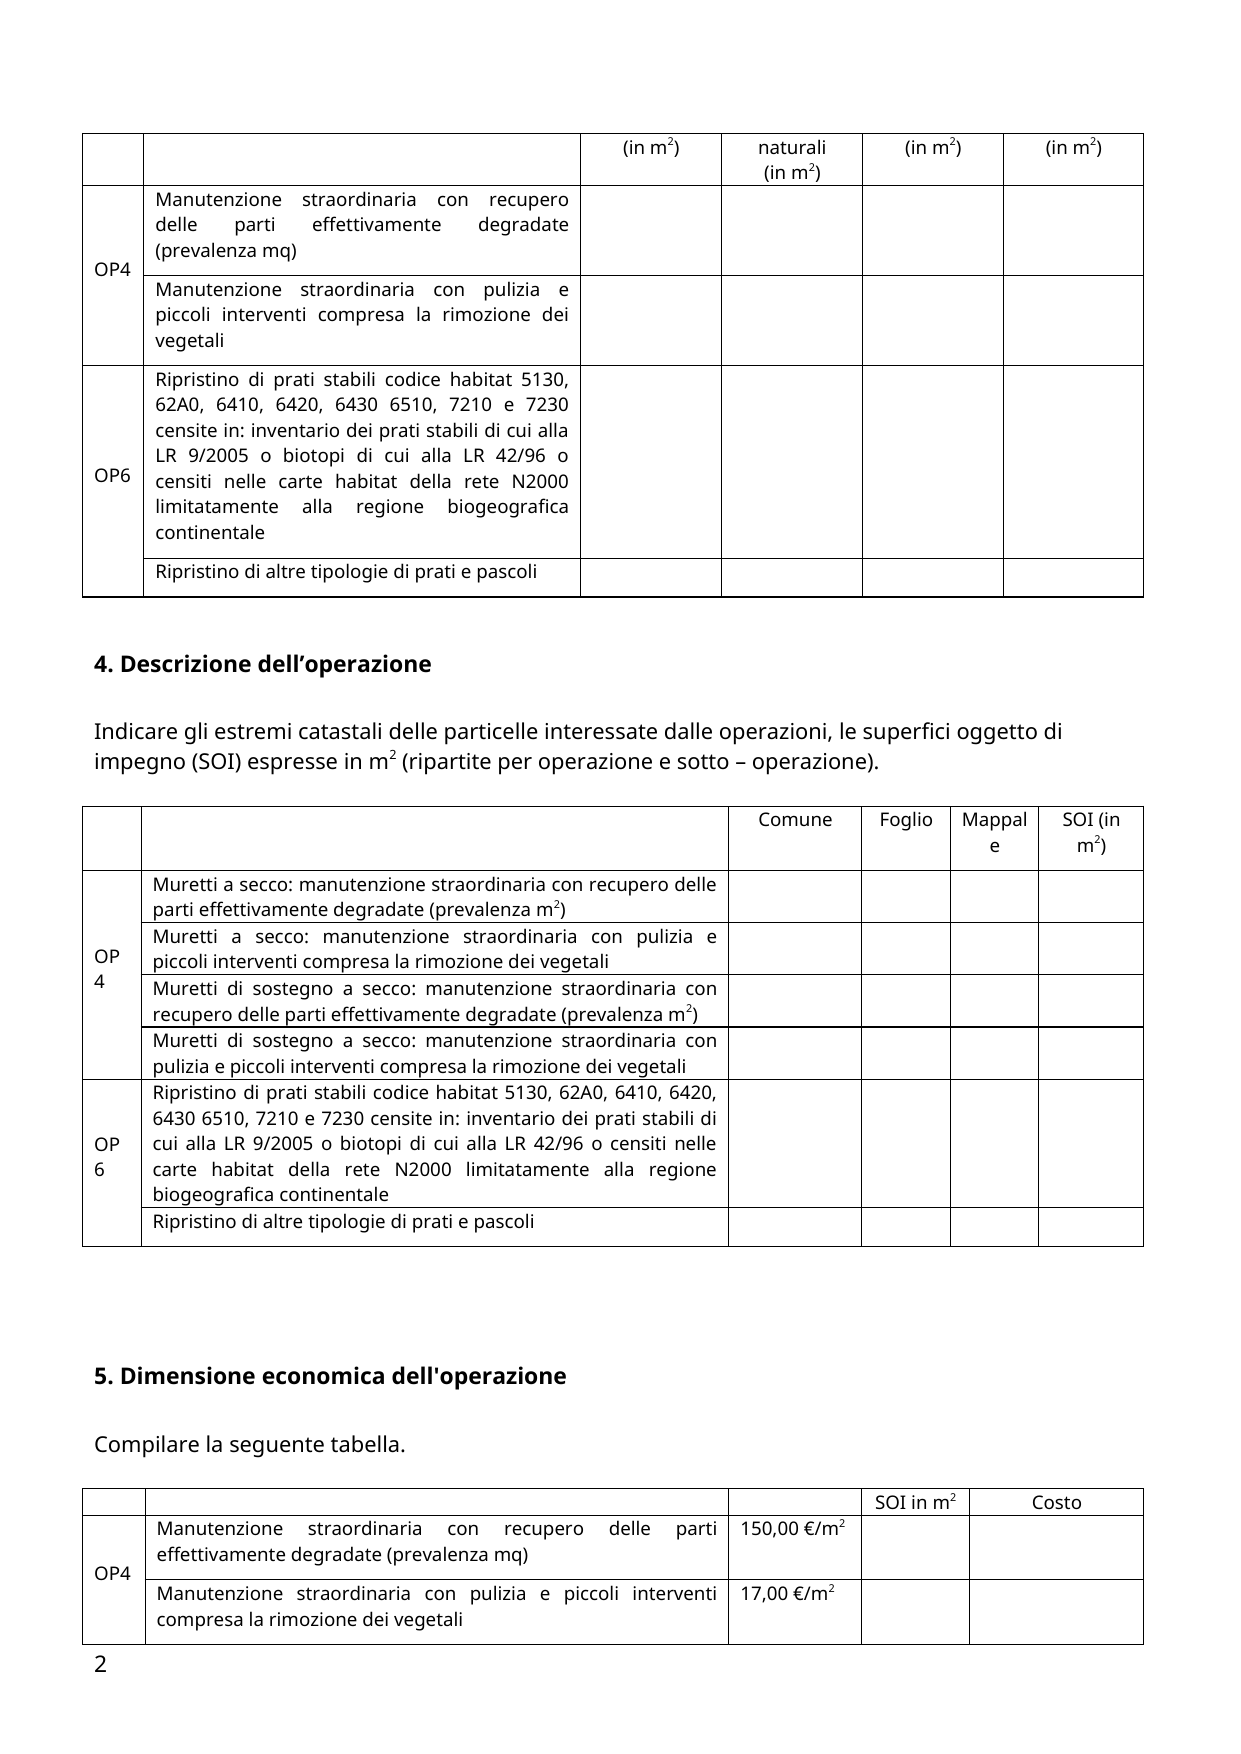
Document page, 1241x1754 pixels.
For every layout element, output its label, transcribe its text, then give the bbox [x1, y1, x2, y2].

table_cell [863, 186, 1003, 275]
table_header SOI (in m2) [1039, 807, 1143, 870]
table_cell [1039, 871, 1143, 922]
table_cell OP4 [83, 1516, 145, 1644]
table_cell OP6 [83, 1080, 141, 1246]
text 5. Dimensione economica dell'operazione [94, 1360, 1157, 1391]
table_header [581, 134, 721, 185]
table_header [729, 1489, 861, 1515]
text Indicare gli estremi catastali delle particelle interessate dalle operazioni, le superfici oggetto di impegno (SOI) espresse in m2 (ripartite per operazione e sotto – operazione). [94, 716, 1157, 776]
table_cell [862, 1516, 969, 1579]
table_cell [722, 276, 862, 365]
table_cell [722, 366, 862, 557]
table_cell [1039, 1028, 1143, 1078]
table_header Mappale [951, 807, 1038, 870]
table_cell [951, 975, 1038, 1026]
table_cell [863, 366, 1003, 557]
table_cell [970, 1580, 1143, 1644]
table_cell [1039, 1080, 1143, 1207]
table_cell [951, 1208, 1038, 1246]
table_cell Ripristino di prati stabili codice habitat 5130, 62A0, 6410, 6420, 6430 6510, 7210 e 7230 censite in: inventario dei prati stabili di cui alla LR 9/2005 o biotopi di cui alla LR 42/96 o censiti nelle carte habitat della rete N2000 limitatamente alla regione biogeografica continentale [142, 1080, 728, 1207]
table_cell [722, 186, 862, 275]
table_header [83, 807, 141, 870]
table_header Comune [729, 807, 861, 870]
table_cell [729, 871, 861, 922]
table_cell Manutenzione straordinaria con recupero delle parti effettivamente degradate (prevalenza mq) [144, 186, 580, 275]
table_cell [951, 923, 1038, 974]
table_header [83, 1489, 145, 1515]
table_cell Ripristino di altre tipologie di prati e pascoli [142, 1208, 728, 1246]
table_cell [729, 1080, 861, 1207]
table_cell [1039, 1208, 1143, 1246]
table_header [722, 134, 862, 185]
table_cell OP4 [83, 871, 141, 1078]
table_header [83, 134, 143, 185]
table_header Foglio [862, 807, 950, 870]
table_cell [581, 276, 721, 365]
table_cell Muretti a secco: manutenzione straordinaria con recupero delle parti effettivamente degradate (prevalenza m2) [142, 871, 728, 922]
table_cell [1039, 975, 1143, 1026]
table_cell [722, 559, 862, 596]
table_cell Muretti di sostegno a secco: manutenzione straordinaria con pulizia e piccoli interventi compresa la rimozione dei vegetali [142, 1028, 728, 1078]
table_cell Muretti di sostegno a secco: manutenzione straordinaria con recupero delle parti effettivamente degradate (prevalenza m2) [142, 975, 728, 1026]
table_cell [951, 871, 1038, 922]
table_cell [581, 186, 721, 275]
table_cell [862, 1080, 950, 1207]
table_cell [729, 975, 861, 1026]
table_cell 17,00 €/m2 [729, 1580, 861, 1644]
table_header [863, 134, 1003, 185]
table_header SOI in m2 [862, 1489, 969, 1515]
table_cell Manutenzione straordinaria con pulizia e piccoli interventi compresa la rimozione dei vegetali [144, 276, 580, 365]
table_cell Muretti a secco: manutenzione straordinaria con pulizia e piccoli interventi compresa la rimozione dei vegetali [142, 923, 728, 974]
table_cell Manutenzione straordinaria con pulizia e piccoli interventi compresa la rimozione dei vegetali [146, 1580, 728, 1644]
table_cell [1039, 923, 1143, 974]
table_cell [729, 923, 861, 974]
table_cell [863, 276, 1003, 365]
table_header [144, 134, 580, 185]
table_cell [1004, 366, 1143, 557]
table_header [146, 1489, 728, 1515]
table_cell [1004, 276, 1143, 365]
table_cell [970, 1516, 1143, 1579]
table_cell [862, 1208, 950, 1246]
table_cell OP4 [83, 186, 143, 365]
table_cell [862, 1580, 969, 1644]
table_cell [729, 1208, 861, 1246]
table_cell [951, 1028, 1038, 1078]
table_header Costo [970, 1489, 1143, 1515]
table_cell [863, 559, 1003, 596]
table_header [142, 807, 728, 870]
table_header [1004, 134, 1143, 185]
table_cell [862, 871, 950, 922]
table_cell [1004, 559, 1143, 596]
text Compilare la seguente tabella. [94, 1428, 1157, 1458]
table_cell [581, 366, 721, 557]
text 4. Descrizione dell’operazione [94, 647, 1157, 679]
table_cell Ripristino di prati stabili codice habitat 5130, 62A0, 6410, 6420, 6430 6510, 7210 e 7230 censite in: inventario dei prati stabili di cui alla LR 9/2005 o biotopi di cui alla LR 42/96 o censiti nelle carte habitat della rete N2000 limitatamente alla regione biogeografica continentale [144, 366, 580, 557]
table_cell [862, 1028, 950, 1078]
table_cell [951, 1080, 1038, 1207]
table_cell [1004, 186, 1143, 275]
table_cell [862, 923, 950, 974]
table_cell Manutenzione straordinaria con recupero delle parti effettivamente degradate (prevalenza mq) [146, 1516, 728, 1579]
table_cell 150,00 €/m2 [729, 1516, 861, 1579]
table_cell Ripristino di altre tipologie di prati e pascoli [144, 559, 580, 596]
table_cell [862, 975, 950, 1026]
table_cell [729, 1028, 861, 1078]
table_cell [581, 559, 721, 596]
table_cell OP6 [83, 366, 143, 596]
